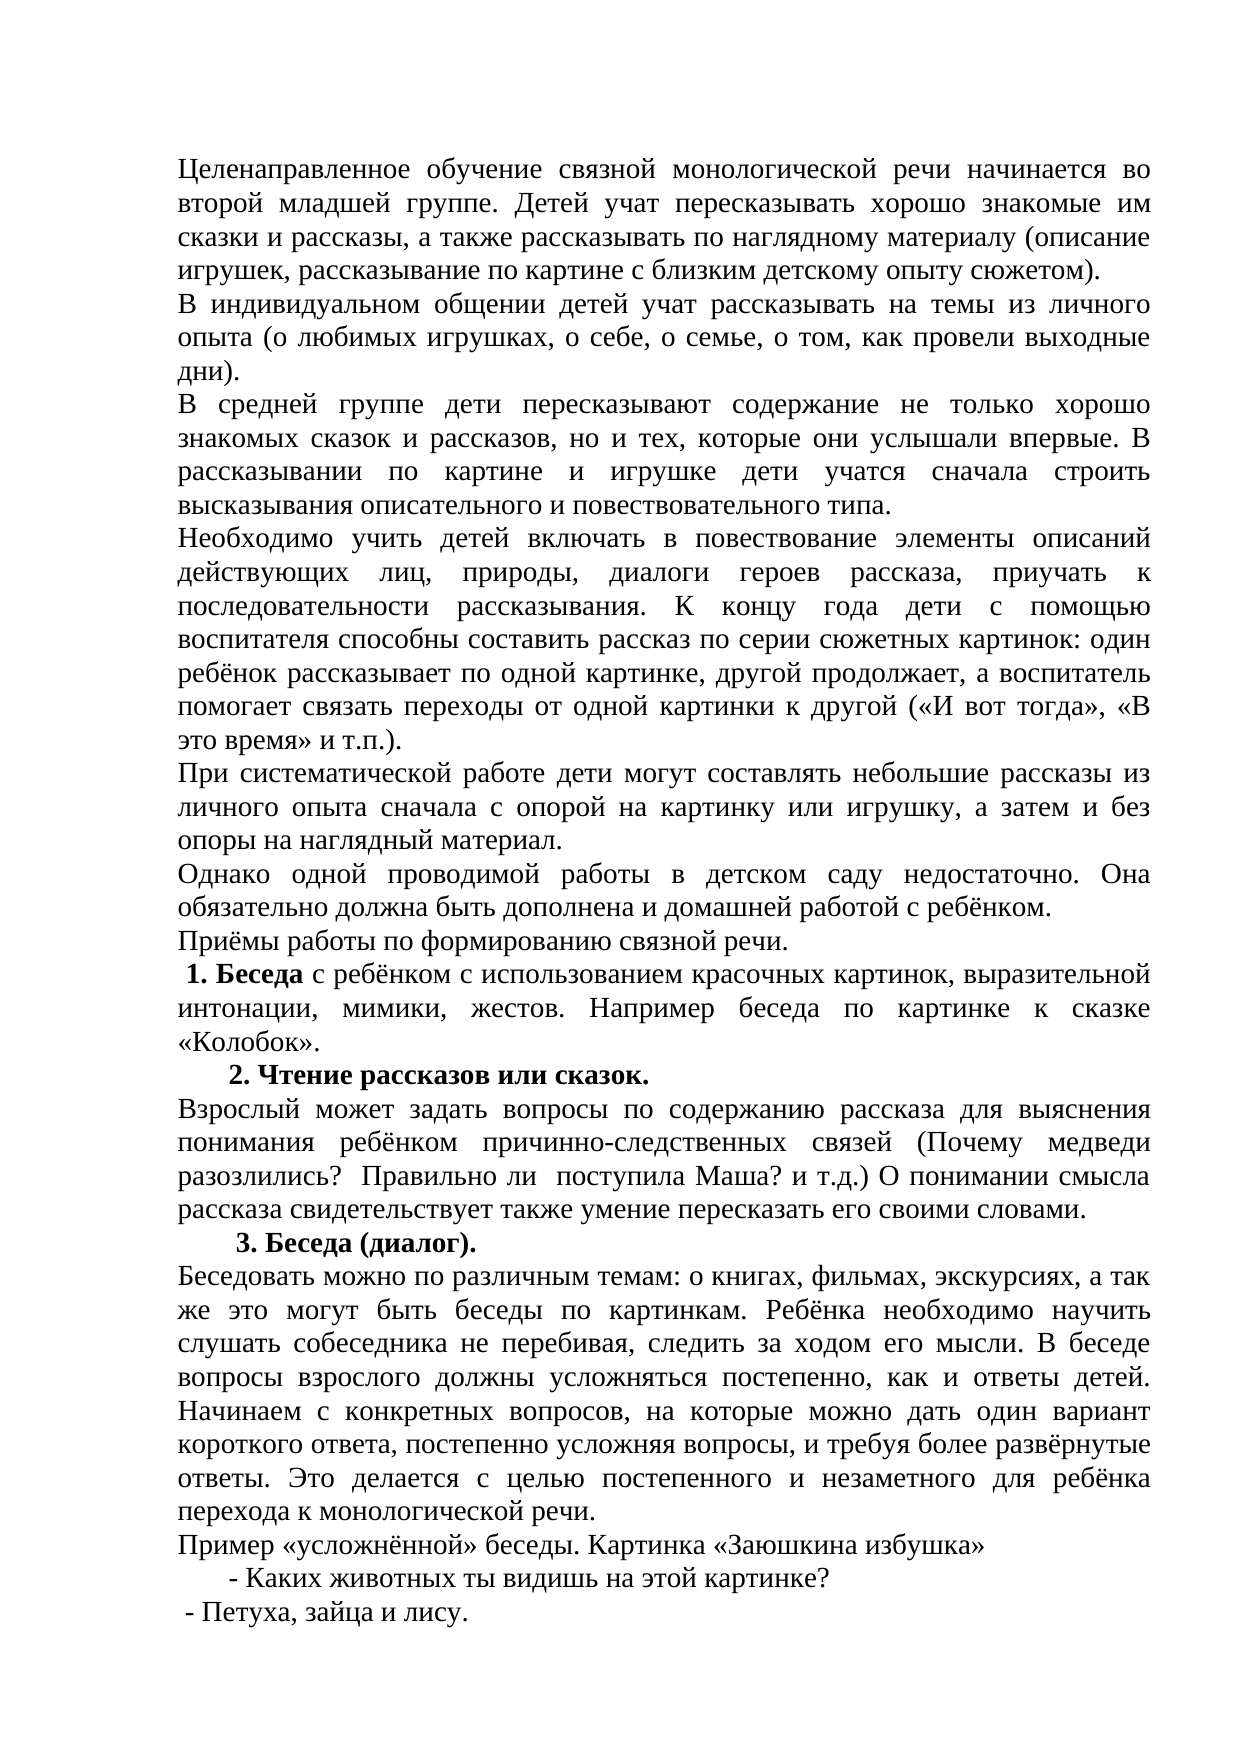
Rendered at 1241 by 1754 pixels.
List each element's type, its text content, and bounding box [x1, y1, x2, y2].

text В средней группе дети пересказывают содержание не только хорошо знакомых сказок и рассказов, но и тех, которые они услышали впервые. В рассказывании по картине и игрушке дети учатся сначала строить высказывания описательного и повествовательного типа. [177, 386, 1152, 521]
text Целенаправленное обучение связной монологической речи начинается во второй младшей группе. Детей учат пересказывать хорошо знакомые им сказки и рассказы, а также рассказывать по наглядному материалу (описание игрушек, рассказывание по картине с близким детскому опыту сюжетом). [177, 152, 1152, 286]
text 1. Беседа с ребёнком с использованием красочных картинок, выразительной интонации, мимики, жестов. Например беседа по картинке к сказке «Колобок». [177, 957, 1152, 1057]
text Необходимо учить детей включать в повествование элементы описаний действующих лиц, природы, диалоги героев рассказа, приучать к последовательности рассказывания. К концу года дети с помощью воспитателя способны составить рассказ по серии сюжетных картинок: один ребёнок рассказывает по одной картинке, другой продолжает, а воспитатель помогает связать переходы от одной картинки к другой («И вот тогда», «В это время» и т.п.). [177, 521, 1152, 755]
text Однако одной проводимой работы в детском саду недостаточно. Она обязательно должна быть дополнена и домашней работой с ребёнком. [177, 856, 1152, 923]
text - Петуха, зайца и лису. [177, 1594, 1152, 1627]
text Беседовать можно по различным темам: о книгах, фильмах, экскурсиях, а так же это могут быть беседы по картинкам. Ребёнка необходимо научить слушать собеседника не перебивая, следить за ходом его мысли. В беседе вопросы взрослого должны усложняться постепенно, как и ответы детей. Начинаем с конкретных вопросов, на которые можно дать один вариант короткого ответа, постепенно усложняя вопросы, и требуя более развёрнутые ответы. Это делается с целью постепенного и незаметного для ребёнка перехода к монологической речи. [177, 1258, 1152, 1527]
text 2. Чтение рассказов или сказок. [177, 1057, 1152, 1091]
text Взрослый может задать вопросы по содержанию рассказа для выяснения понимания ребёнком причинно-следственных связей (Почему медведи разозлились? Правильно ли поступила Маша? и т.д.) О понимании смысла рассказа свидетельствует также умение пересказать его своими словами. [177, 1091, 1152, 1225]
text При систематической работе дети могут составлять небольшие рассказы из личного опыта сначала с опорой на картинку или игрушку, а затем и без опоры на наглядный материал. [177, 755, 1152, 856]
text В индивидуальном общении детей учат рассказывать на темы из личного опыта (о любимых игрушках, о себе, о семье, о том, как провели выходные дни). [177, 286, 1152, 386]
text Приёмы работы по формированию связной речи. [177, 923, 1152, 957]
text 3. Беседа (диалог). [177, 1225, 1152, 1258]
text Пример «усложнённой» беседы. Картинка «Заюшкина избушка» [177, 1527, 1152, 1560]
text - Каких животных ты видишь на этой картинке? [177, 1560, 1152, 1594]
